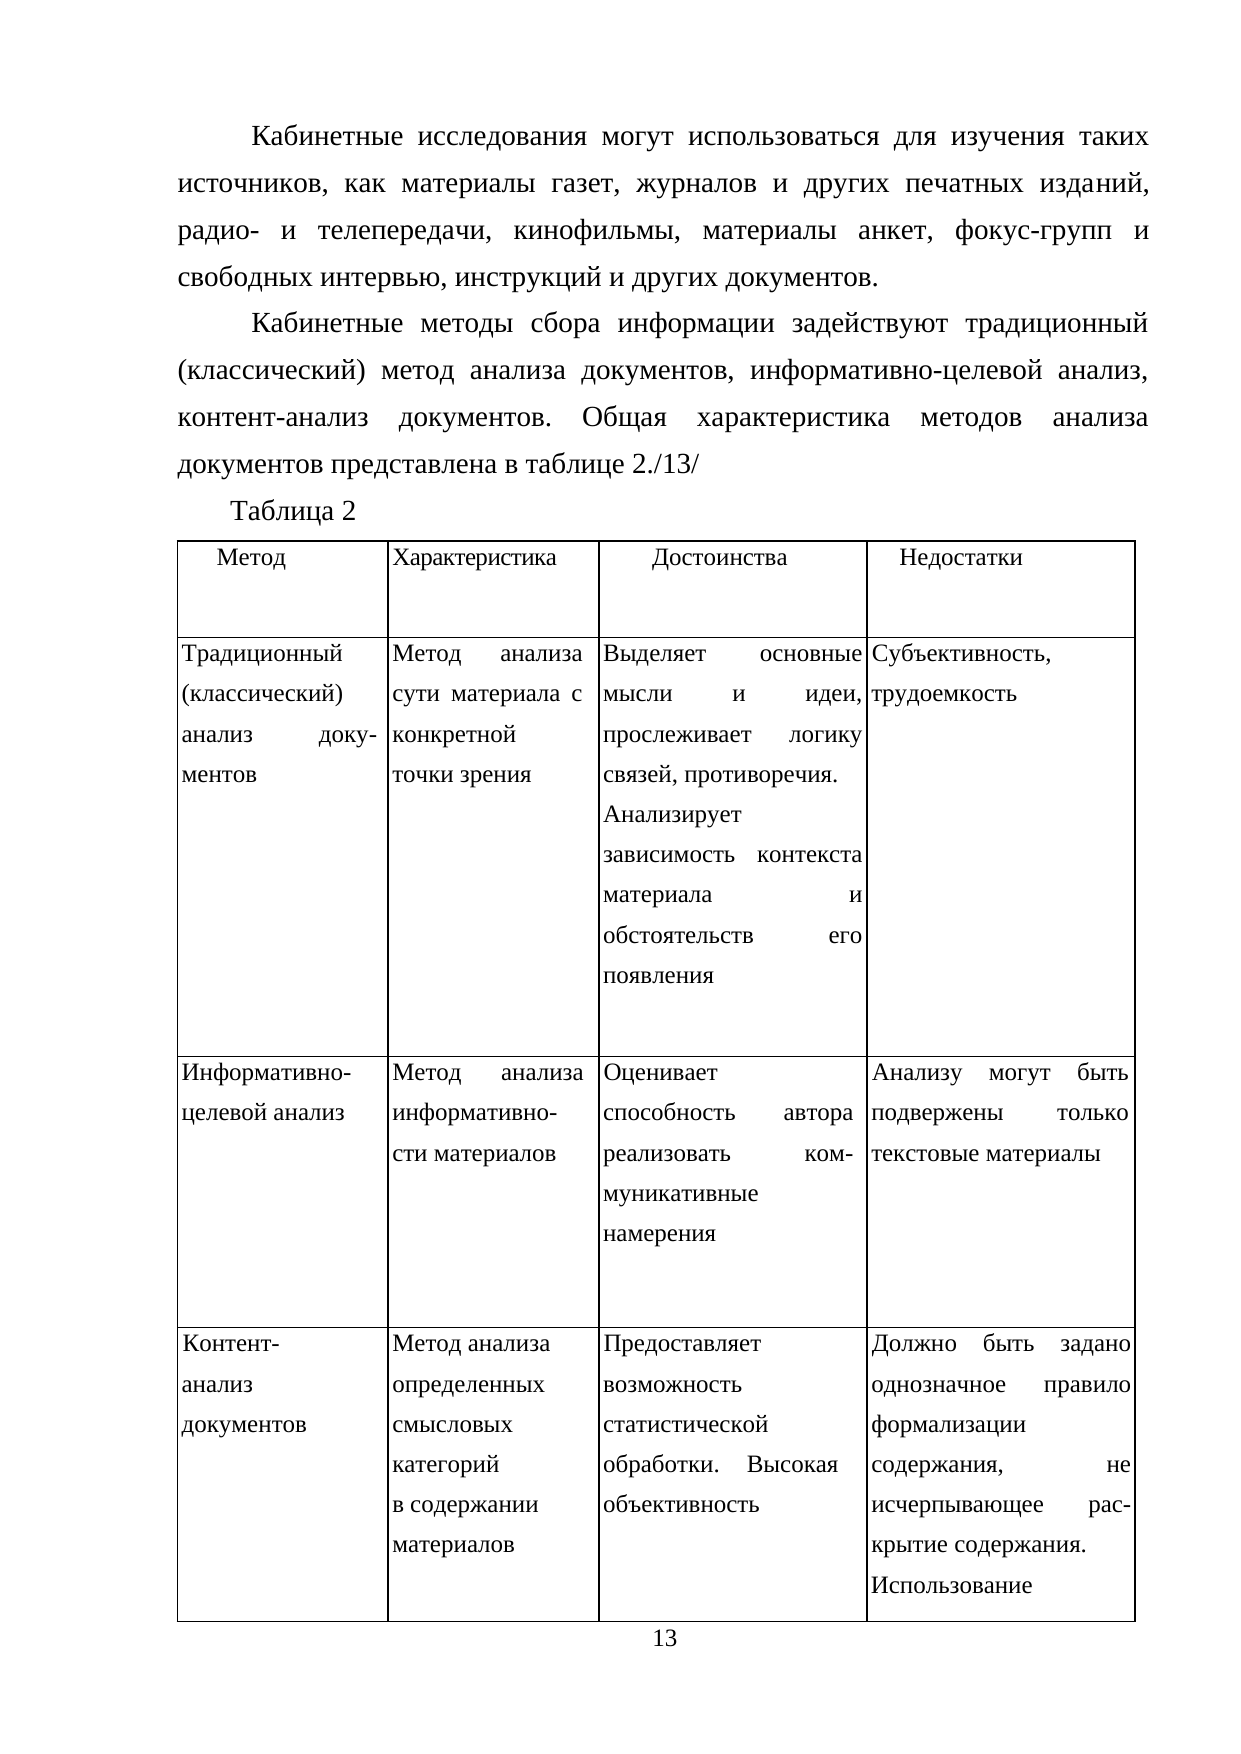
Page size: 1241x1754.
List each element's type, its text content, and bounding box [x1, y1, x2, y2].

table_cell Субъективность, трудоемкость [868, 638, 1134, 1056]
text Кабинетные методы сбора информации задействуют традиционный (классический) метод анализа документов, информативно-целевой анализ, контент-анализ документов. Общая характеристика методов анализа документов представлена в таблице 2./13/ [177, 306, 1149, 480]
text Кабинетные исследования могут использоваться для изучения таких источников, как материалы газет, журналов и других печатных изданий, радио- и телепередачи, кинофильмы, материалы анкет, фокус-групп и свободных интервью, инструкций и других документов. [177, 118, 1150, 292]
table_cell Выделяет основные мысли и идеи, прослеживает логику связей, противоречия. Анализирует зависимость контекста материала и обстоятельств его появления [600, 638, 866, 1056]
table_header Характеристика [389, 542, 598, 637]
table_cell Оценивает способность автора реализовать коммуникативные намерения [600, 1057, 866, 1327]
text Таблица 2 [177, 493, 1149, 527]
table_cell Метод анализа информативности материалов [389, 1057, 598, 1327]
table_header Недостатки [868, 542, 1134, 637]
table_header Достоинства [600, 542, 866, 637]
table_cell Метод анализа сути материала с конкретной точки зрения [389, 638, 598, 1056]
table_cell Предоставляет возможность статистической обработки. Высокая объективность [600, 1328, 866, 1621]
table_cell Традиционный (классический) анализ документов [178, 638, 387, 1056]
table_cell Метод анализа определенных смысловых категорий в содержании материалов [389, 1328, 598, 1621]
table_cell Анализу могут быть подвержены только текстовые материалы [868, 1057, 1134, 1327]
table_cell Контент- анализ документов [178, 1328, 387, 1621]
table_header Метод [178, 542, 387, 637]
table_cell Информативно-целевой анализ [178, 1057, 387, 1327]
table_cell Должно быть задано однозначное правило формализации содержания, не исчерпывающее раскрытие содержания. Использование ограничивается обязательным наличием большого массива информации [868, 1328, 1134, 1621]
